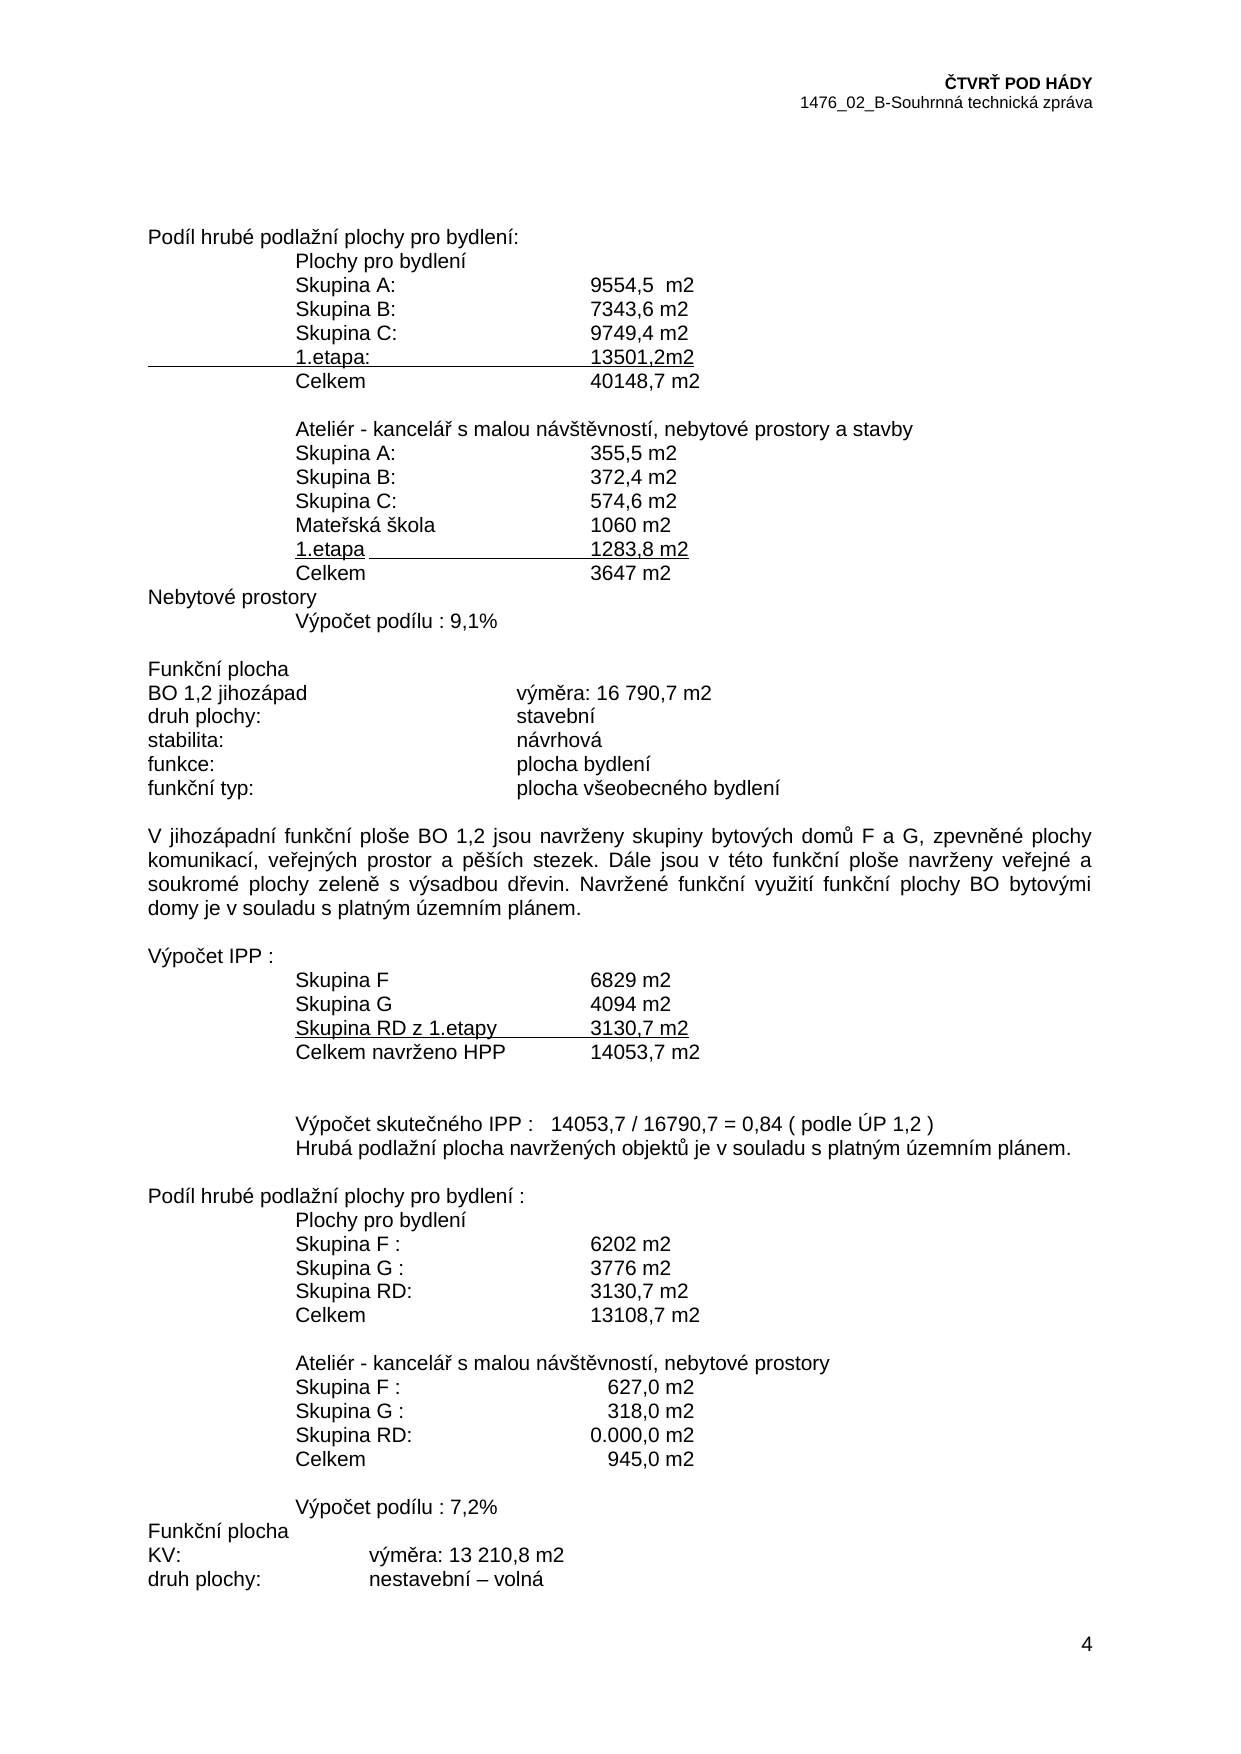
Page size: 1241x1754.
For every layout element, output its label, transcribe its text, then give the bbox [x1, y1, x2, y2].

text Podíl hrubé podlažní plochy pro bydlení : [148, 1183, 1093, 1207]
text Skupina RD z 1.etapy 3130,7 m2 [221, 1016, 1093, 1040]
text Skupina B: 7343,6 m2 [221, 297, 1093, 321]
text Skupina B: 372,4 m2 [221, 465, 1093, 489]
text Celkem 13108,7 m2 [148, 1303, 1093, 1327]
text druh plochy: nestavební – volná [148, 1567, 1093, 1591]
text druh plochy: stavební [148, 704, 1093, 728]
text Funkční plocha [148, 656, 1093, 680]
text KV: výměra: 13 210,8 m2 [148, 1543, 1093, 1567]
text Skupina G : 3776 m2 [221, 1255, 1093, 1279]
text Výpočet skutečného IPP : 14053,7 / 16790,7 = 0,84 ( podle ÚP 1,2 ) [148, 1112, 1093, 1136]
text Skupina RD: 3130,7 m2 [221, 1279, 1093, 1303]
text 1.etapa: 13501,2m2 [148, 345, 1093, 369]
text Skupina RD: 0.000,0 m2 [221, 1423, 1093, 1447]
text Ateliér - kancelář s malou návštěvností, nebytové prostory a stavby [221, 417, 1093, 441]
text Skupina A: 355,5 m2 [148, 441, 1093, 465]
text Výpočet IPP : [148, 944, 1093, 968]
text Skupina F : 6202 m2 [148, 1231, 1093, 1255]
text Skupina F : 627,0 m2 [148, 1375, 1093, 1399]
text Celkem 40148,7 m2 [148, 369, 1093, 393]
text Celkem 3647 m2 [221, 561, 1093, 584]
text Skupina G 4094 m2 [148, 992, 1093, 1016]
text Mateřská škola 1060 m2 [148, 513, 1093, 537]
text Celkem 945,0 m2 [148, 1447, 1093, 1471]
text Skupina G : 318,0 m2 [221, 1399, 1093, 1423]
text funkční typ: plocha všeobecného bydlení [148, 776, 1093, 800]
text Ateliér - kancelář s malou návštěvností, nebytové prostory [221, 1351, 1093, 1375]
text Výpočet podílu : 9,1% [148, 608, 1093, 632]
text Skupina A: 9554,5 m2 [148, 273, 1093, 297]
text Podíl hrubé podlažní plochy pro bydlení: [148, 225, 1093, 249]
text BO 1,2 jihozápad výměra: 16 790,7 m2 [148, 680, 1093, 704]
text Nebytové prostory [148, 584, 1093, 608]
text Plochy pro bydlení [148, 1207, 1093, 1231]
text Celkem navrženo HPP 14053,7 m2 [221, 1040, 1093, 1064]
text stabilita: návrhová [148, 728, 1093, 752]
text funkce: plocha bydlení [148, 752, 1093, 776]
text Skupina C: 9749,4 m2 [221, 321, 1093, 345]
text Skupina C: 574,6 m2 [148, 489, 1093, 513]
text Funkční plocha [148, 1519, 1093, 1543]
text Plochy pro bydlení [148, 249, 1093, 273]
text 1.etapa 1283,8 m2 [221, 537, 1093, 561]
text Výpočet podílu : 7,2% [148, 1495, 1093, 1519]
text Skupina F 6829 m2 [148, 968, 1093, 992]
text V jihozápadní funkční ploše BO 1,2 jsou navrženy skupiny bytových domů F a G, zpevněné plochy komunikací, veřejných prostor a pěších stezek. Dále jsou v této funkční ploše navrženy veřejné a soukromé plochy zeleně s výsadbou dřevin. Navržené funkční využití funkční plochy BO bytovými domy je v souladu s platným územním plánem. [148, 824, 1093, 920]
text Hrubá podlažní plocha navržených objektů je v souladu s platným územním plánem. [221, 1136, 1093, 1159]
